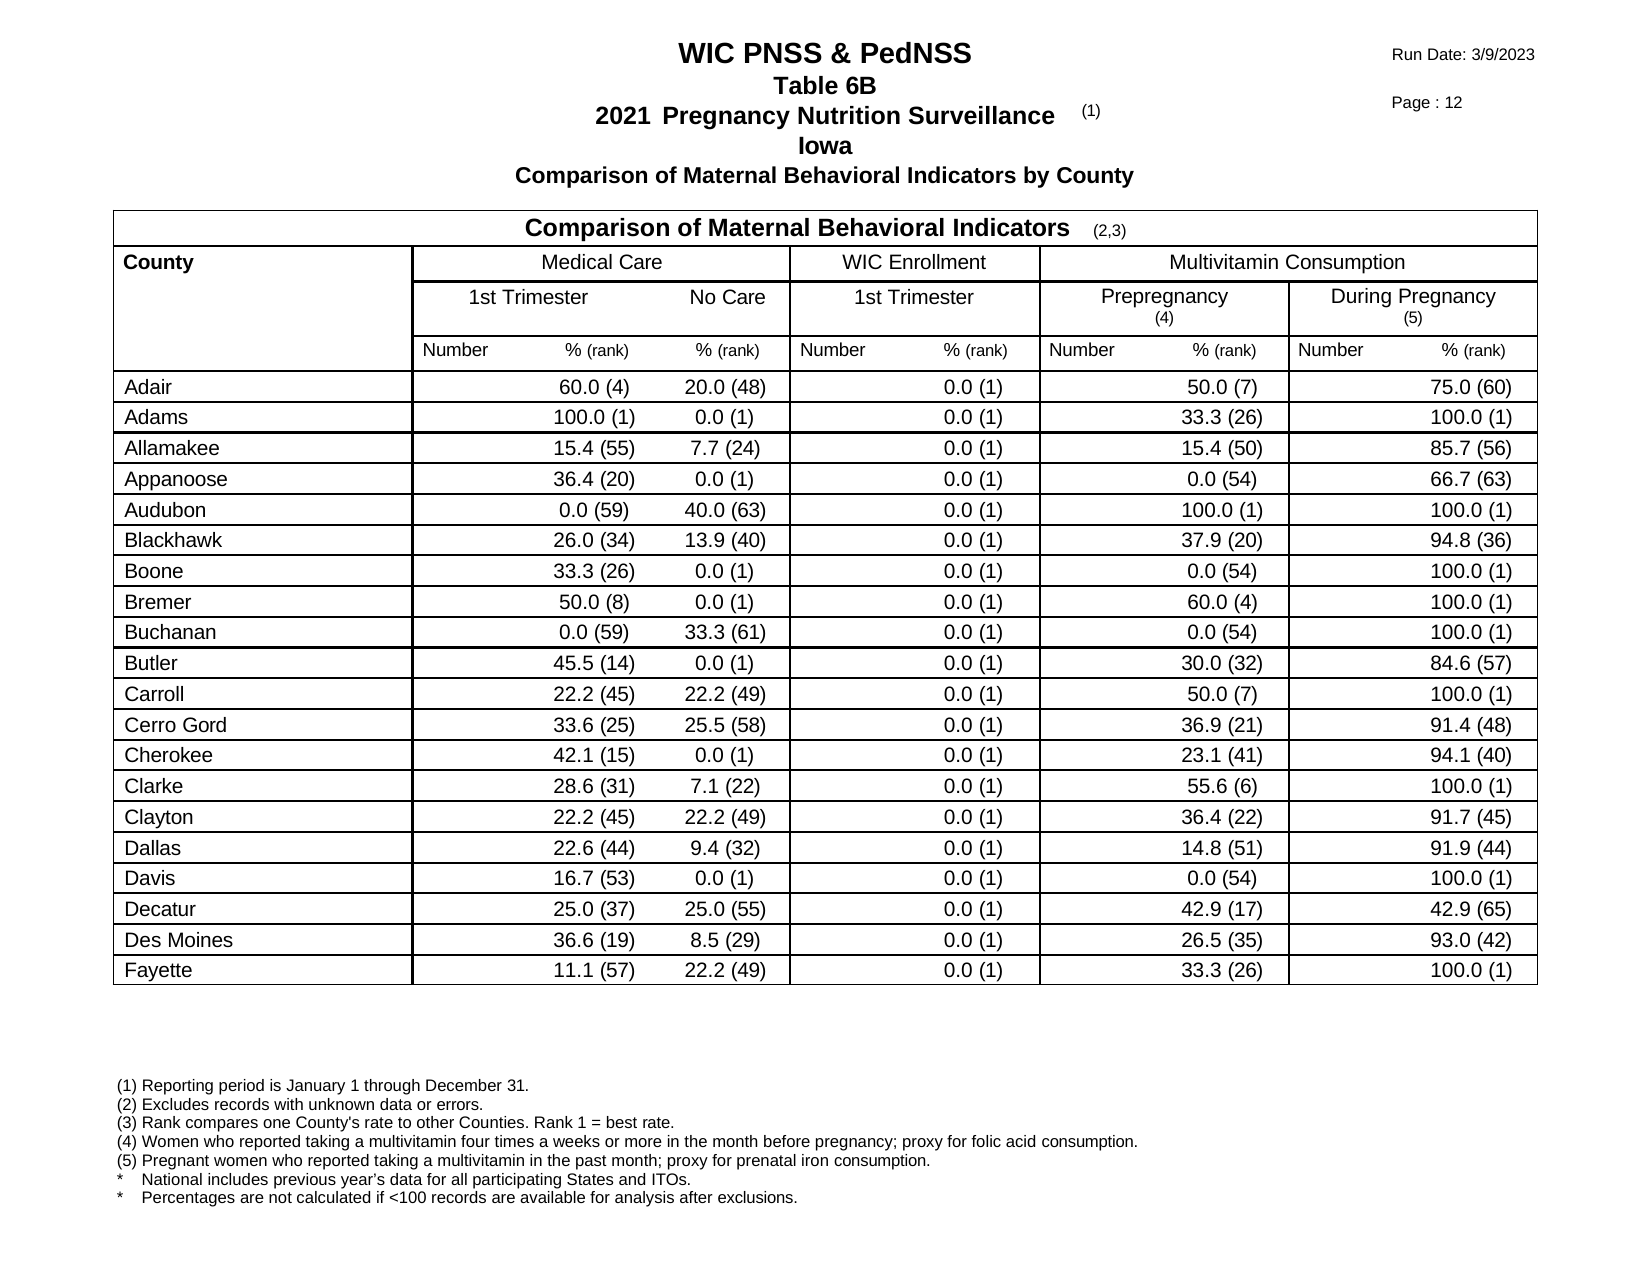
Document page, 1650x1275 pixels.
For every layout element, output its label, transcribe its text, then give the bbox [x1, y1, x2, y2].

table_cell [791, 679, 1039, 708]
table_cell 60.0 (4) [414, 372, 659, 401]
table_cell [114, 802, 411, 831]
table_cell [1290, 372, 1397, 401]
table_cell Boone [114, 556, 411, 585]
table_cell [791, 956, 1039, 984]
table_cell 33.3 (26) [1148, 403, 1288, 431]
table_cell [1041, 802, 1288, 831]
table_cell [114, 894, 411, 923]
table_cell [1290, 556, 1397, 585]
table_cell [1041, 526, 1148, 554]
table_cell 0.0 (1) [904, 495, 1039, 523]
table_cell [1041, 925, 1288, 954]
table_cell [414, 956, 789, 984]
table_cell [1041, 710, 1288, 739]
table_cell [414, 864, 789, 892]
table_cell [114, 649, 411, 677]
table_cell Medical Care [414, 247, 789, 280]
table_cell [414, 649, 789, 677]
table_cell No Care [659, 283, 789, 334]
table_cell 15.4 (50) [1148, 434, 1288, 462]
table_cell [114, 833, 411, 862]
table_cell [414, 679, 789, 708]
table_cell 0.0 (54) [1148, 464, 1288, 493]
table_cell 0.0 (1) [904, 556, 1039, 585]
table_cell 0.0 (54) [1148, 556, 1288, 585]
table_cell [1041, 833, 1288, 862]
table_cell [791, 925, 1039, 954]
table_cell 100.0 (1) [1397, 495, 1537, 523]
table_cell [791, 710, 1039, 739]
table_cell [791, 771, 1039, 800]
table_cell 66.7 (63) [1397, 464, 1537, 493]
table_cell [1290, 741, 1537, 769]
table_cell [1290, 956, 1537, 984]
table_cell [1290, 403, 1397, 431]
table_cell 94.8 (36) [1397, 526, 1537, 554]
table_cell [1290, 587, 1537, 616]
table_cell [1290, 526, 1397, 554]
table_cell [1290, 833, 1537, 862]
table_cell 0.0 (1) [904, 372, 1039, 401]
table_cell 100.0 (1) [1397, 403, 1537, 431]
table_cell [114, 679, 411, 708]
table_cell 36.4 (20) [414, 464, 659, 493]
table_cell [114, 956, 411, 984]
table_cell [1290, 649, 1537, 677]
table_cell % (rank) [659, 337, 789, 370]
table_cell Number % (rank) [414, 337, 659, 370]
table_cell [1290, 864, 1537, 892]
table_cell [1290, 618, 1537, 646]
table_cell During Pregnancy (5) [1290, 283, 1537, 334]
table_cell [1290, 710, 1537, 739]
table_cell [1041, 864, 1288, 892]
table_cell 7.7 (24) [659, 434, 789, 462]
table_cell Number [1290, 337, 1397, 370]
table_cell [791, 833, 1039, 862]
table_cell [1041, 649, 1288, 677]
table_cell [791, 372, 904, 401]
table_cell Allamakee [114, 434, 411, 462]
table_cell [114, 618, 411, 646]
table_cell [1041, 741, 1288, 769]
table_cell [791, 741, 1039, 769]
table_cell Prepregnancy (4) [1041, 283, 1288, 334]
table_cell [1041, 464, 1148, 493]
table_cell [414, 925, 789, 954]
table_cell [791, 526, 904, 554]
table_cell [1041, 556, 1148, 585]
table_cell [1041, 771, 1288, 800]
table_cell [791, 495, 904, 523]
table_cell Adams [114, 403, 411, 431]
table_cell 0.0 (1) [659, 403, 789, 431]
table_cell Number [791, 337, 904, 370]
table_cell 26.0 (34) [414, 526, 659, 554]
table_cell 0.0 (1) [659, 464, 789, 493]
table_cell [1290, 434, 1397, 462]
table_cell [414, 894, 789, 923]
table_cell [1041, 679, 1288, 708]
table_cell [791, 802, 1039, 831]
table_cell 15.4 (55) [414, 434, 659, 462]
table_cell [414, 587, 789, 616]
table_cell 0.0 (1) [904, 403, 1039, 431]
table_cell 1st Trimester [414, 283, 659, 334]
table_cell 0.0 (1) [904, 434, 1039, 462]
table_cell [1290, 464, 1397, 493]
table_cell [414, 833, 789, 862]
table_cell 100.0 (1) [1148, 495, 1288, 523]
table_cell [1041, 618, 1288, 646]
table_cell 0.0 (59) [414, 495, 659, 523]
table_cell [791, 434, 904, 462]
table_cell County [114, 247, 411, 370]
table_cell Adair [114, 372, 411, 401]
table_cell 33.3 (26) [414, 556, 659, 585]
table_cell Appanoose [114, 464, 411, 493]
table_cell 100.0 (1) [414, 403, 659, 431]
table_cell [1041, 372, 1148, 401]
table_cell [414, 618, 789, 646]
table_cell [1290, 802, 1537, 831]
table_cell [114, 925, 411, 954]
table_cell [1041, 403, 1148, 431]
table_cell [791, 556, 904, 585]
table_cell [1041, 434, 1148, 462]
table_cell Multivitamin Consumption [1041, 247, 1537, 280]
table_cell Audubon [114, 495, 411, 523]
table_cell % (rank) [1397, 337, 1537, 370]
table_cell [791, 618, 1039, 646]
table_cell [1290, 495, 1397, 523]
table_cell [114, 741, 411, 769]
table_header Comparison of Maternal Behavioral Indicators (2,3) [114, 211, 1537, 245]
table_cell Blackhawk [114, 526, 411, 554]
table_cell 40.0 (63) [659, 495, 789, 523]
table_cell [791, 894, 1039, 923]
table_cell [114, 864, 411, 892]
table_cell 50.0 (7) [1148, 372, 1288, 401]
table_cell Number [1041, 337, 1148, 370]
table_cell [791, 464, 904, 493]
table_cell % (rank) [1148, 337, 1288, 370]
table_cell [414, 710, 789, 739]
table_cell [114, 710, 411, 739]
table_cell [791, 403, 904, 431]
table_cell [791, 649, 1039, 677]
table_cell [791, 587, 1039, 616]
table_cell 100.0 (1) [1397, 556, 1537, 585]
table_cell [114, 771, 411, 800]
table_cell 85.7 (56) [1397, 434, 1537, 462]
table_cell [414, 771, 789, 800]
table_cell 0.0 (1) [659, 556, 789, 585]
table_cell [1041, 495, 1148, 523]
table_cell % (rank) [904, 337, 1039, 370]
table_cell 0.0 (1) [904, 526, 1039, 554]
table_cell 37.9 (20) [1148, 526, 1288, 554]
table_cell 1st Trimester [791, 283, 1039, 334]
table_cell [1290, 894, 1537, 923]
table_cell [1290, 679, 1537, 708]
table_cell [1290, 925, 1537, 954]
table_cell 13.9 (40) [659, 526, 789, 554]
table_cell 75.0 (60) [1397, 372, 1537, 401]
table_cell WIC Enrollment [791, 247, 1039, 280]
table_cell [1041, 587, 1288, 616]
table_cell 20.0 (48) [659, 372, 789, 401]
table_cell Bremer [114, 587, 411, 616]
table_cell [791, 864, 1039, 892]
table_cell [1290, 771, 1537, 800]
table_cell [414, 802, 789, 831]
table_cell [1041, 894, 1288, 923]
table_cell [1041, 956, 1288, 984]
table_cell 0.0 (1) [904, 464, 1039, 493]
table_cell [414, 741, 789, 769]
